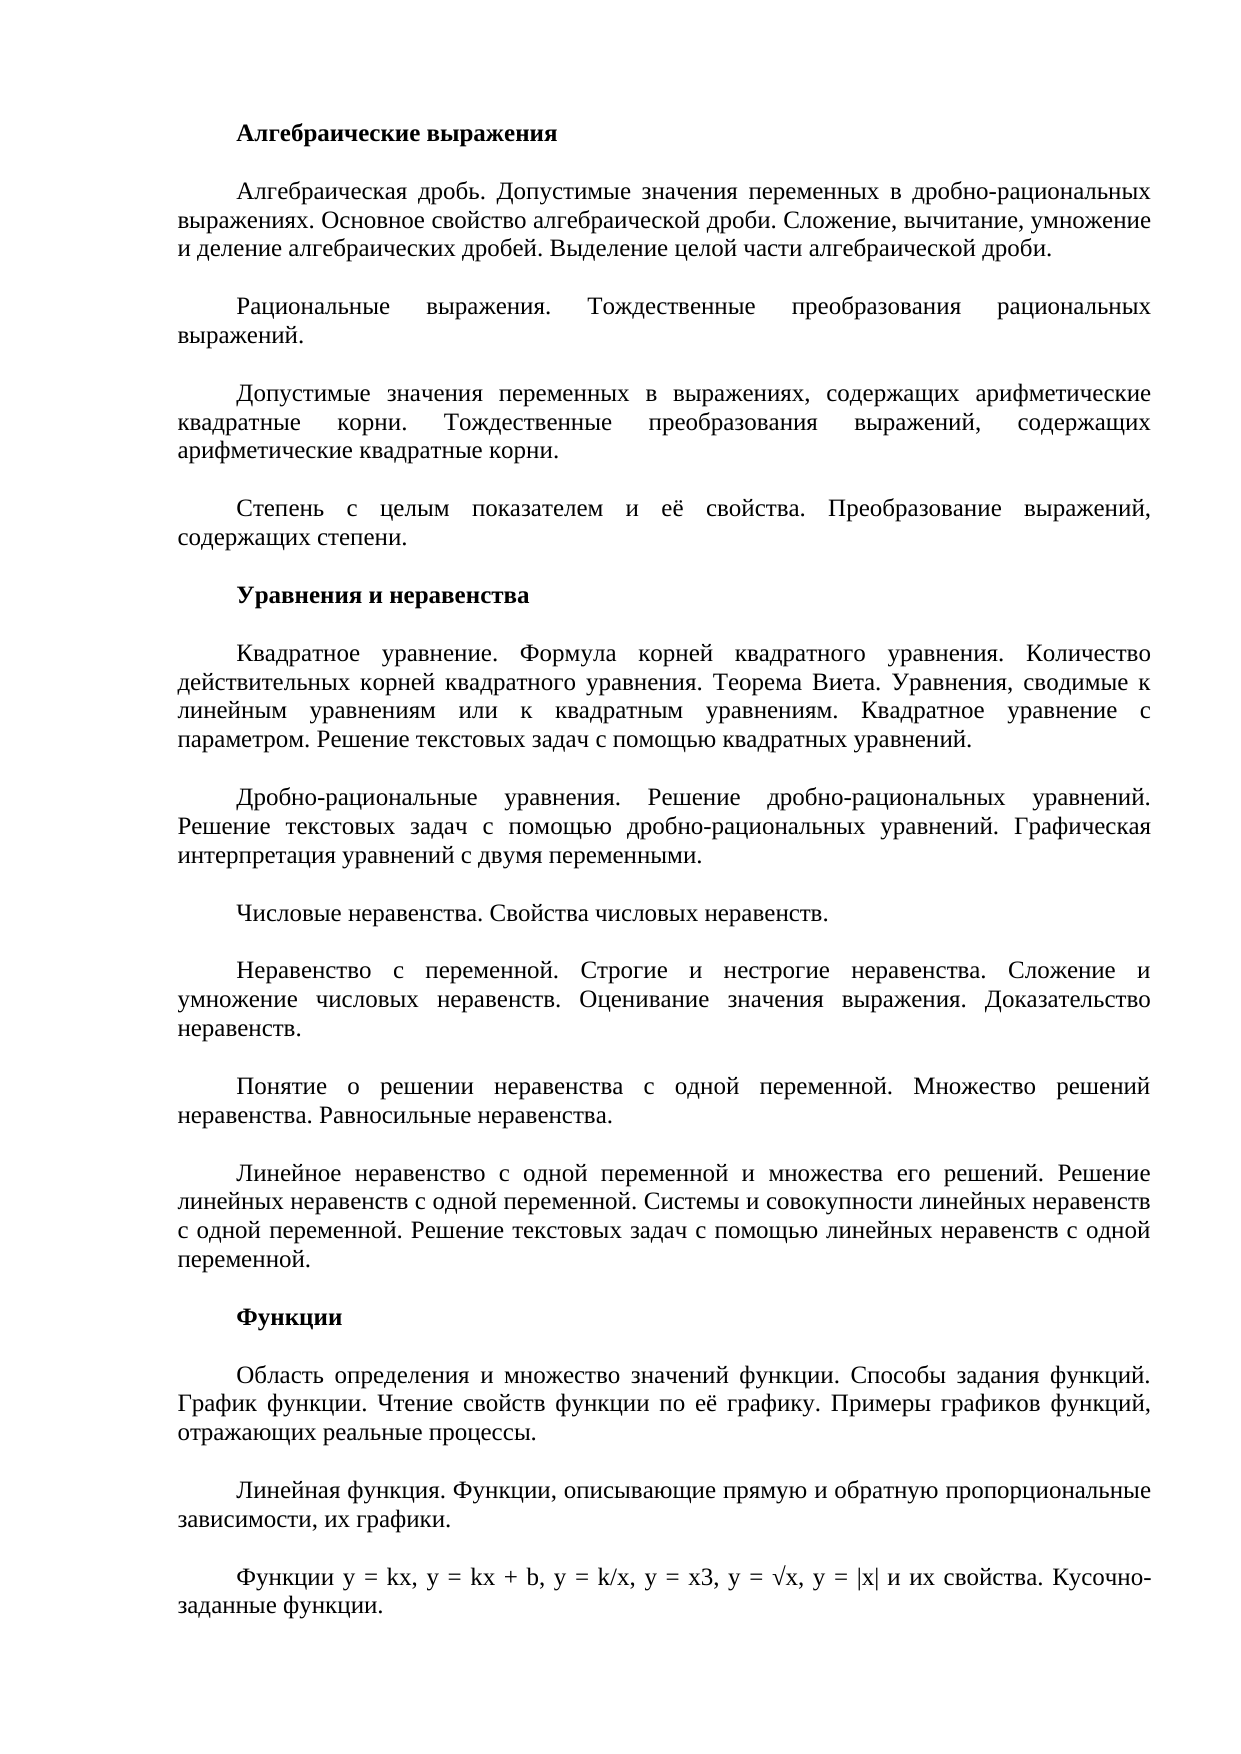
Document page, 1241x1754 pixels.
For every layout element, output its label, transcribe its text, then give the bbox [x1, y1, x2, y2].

text Степень с целым показателем и её свойства. Преобразование выражений, содержащих степени. [177, 493, 1152, 551]
text Допустимые значения переменных в выражениях, содержащих арифметические квадратные корни. Тождественные преобразования выражений, содержащих арифметические квадратные корни. [177, 378, 1152, 464]
text Квадратное уравнение. Формула корней квадратного уравнения. Количество действительных корней квадратного уравнения. Теорема Виета. Уравнения, сводимые к линейным уравнениям или к квадратным уравнениям. Квадратное уравнение с параметром. Решение текстовых задач с помощью квадратных уравнений. [177, 638, 1152, 753]
text Алгебраические выражения [177, 118, 1152, 147]
text Функции y = kx, y = kx + b, y = k/x, y = x3, y = √x, y = |x| и их свойства. Кусочно-заданные функции. [177, 1562, 1152, 1619]
text Дробно-рациональные уравнения. Решение дробно-рациональных уравнений. Решение текстовых задач с помощью дробно-рациональных уравнений. Графическая интерпретация уравнений с двумя переменными. [177, 782, 1152, 868]
text Линейное неравенство с одной переменной и множества его решений. Решение линейных неравенств с одной переменной. Системы и совокупности линейных неравенств с одной переменной. Решение текстовых задач с помощью линейных неравенств с одной переменной. [177, 1158, 1152, 1273]
text Рациональные выражения. Тождественные преобразования рациональных выражений. [177, 291, 1152, 349]
text Уравнения и неравенства [177, 580, 1152, 609]
text Линейная функция. Функции, описывающие прямую и обратную пропорциональные зависимости, их графики. [177, 1475, 1152, 1533]
text Понятие о решении неравенства с одной переменной. Множество решений неравенства. Равносильные неравенства. [177, 1071, 1152, 1128]
text Числовые неравенства. Свойства числовых неравенств. [177, 898, 1152, 926]
text Неравенство с переменной. Строгие и нестрогие неравенства. Сложение и умножение числовых неравенств. Оценивание значения выражения. Доказательство неравенств. [177, 956, 1152, 1042]
text Функции [177, 1302, 1152, 1331]
text Область определения и множество значений функции. Способы задания функций. График функции. Чтение свойств функции по её графику. Примеры графиков функций, отражающих реальные процессы. [177, 1360, 1152, 1446]
text Алгебраическая дробь. Допустимые значения переменных в дробно-рациональных выражениях. Основное свойство алгебраической дроби. Сложение, вычитание, умножение и деление алгебраических дробей. Выделение целой части алгебраической дроби. [177, 176, 1152, 262]
